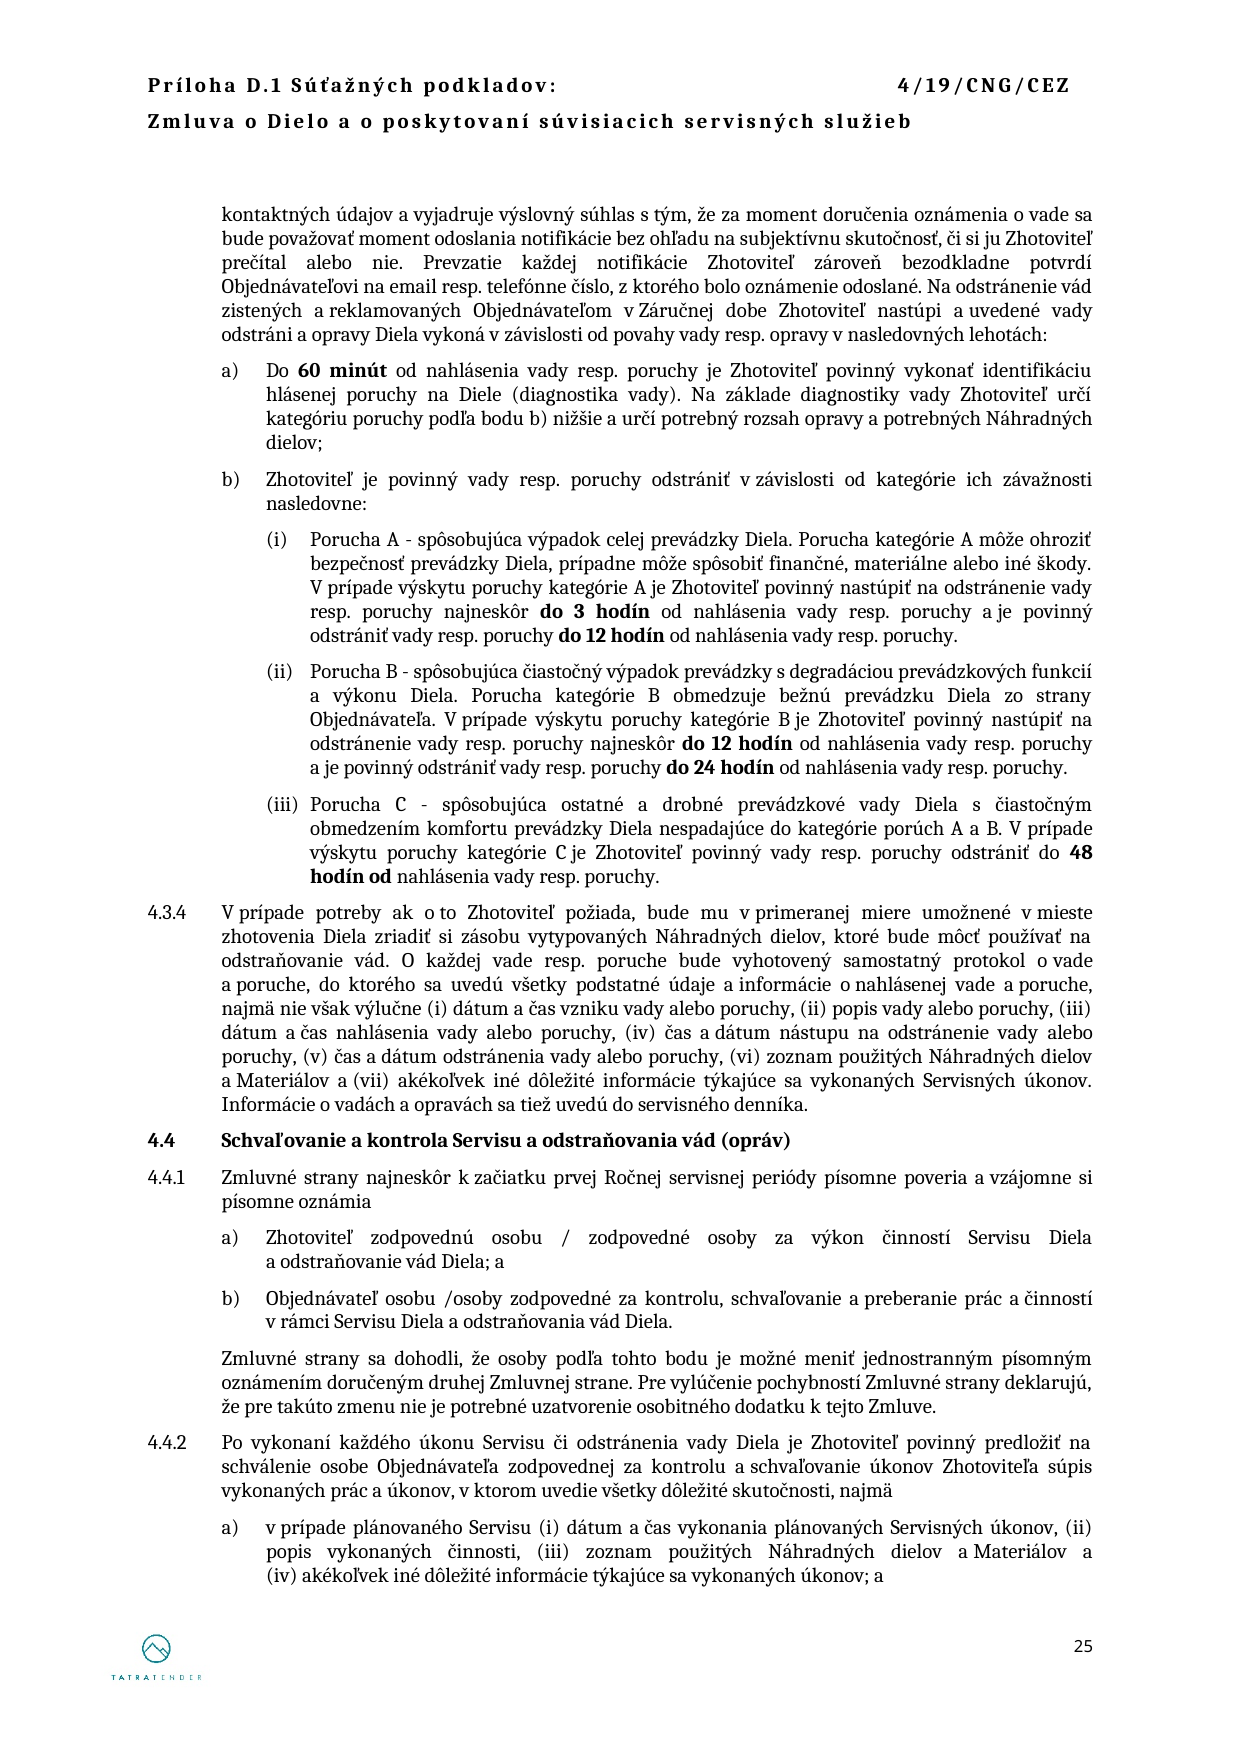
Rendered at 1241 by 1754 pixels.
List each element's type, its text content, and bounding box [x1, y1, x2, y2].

text Zmluvné strany sa dohodli, že osoby podľa tohto bodu je možné meniť jednostranným písomným oznámením doručeným druhej Zmluvnej strane. Pre vylúčenie pochybností Zmluvné strany deklarujú, že pre takúto zmenu nie je potrebné uzatvorenie osobitného dodatku k tejto Zmluve. [221, 1347, 1093, 1418]
list Po vykonaní každého úkonu Servisu či odstránenia vady Diela je Zhotoviteľ povinný predložiť na schválenie osobe Objednávateľa zodpovednej za kontrolu a schvaľovanie úkonov Zhotoviteľa súpis vykonaných prác a úkonov, v ktorom uvedie všetky dôležité skutočnosti, najmä [148, 1431, 1093, 1503]
picture [90, 1610, 222, 1704]
list Objednávateľ osobu /osoby zodpovedné za kontrolu, schvaľovanie a preberanie prác a činností v rámci Servisu Diela a odstraňovania vád Diela. [221, 1286, 1093, 1334]
list Zhotoviteľ zodpovednú osobu / zodpovedné osoby za výkon činností Servisu Diela a odstraňovanie vád Diela; a [221, 1226, 1093, 1274]
list Porucha B - spôsobujúca čiastočný výpadok prevádzky s degradáciou prevádzkových funkcií a výkonu Diela. Porucha kategórie B obmedzuje bežnú prevádzku Diela zo strany Objednávateľa. V prípade výskytu poruchy kategórie B je Zhotoviteľ povinný nastúpiť na odstránenie vady resp. poruchy najneskôr do 12 hodín od nahlásenia vady resp. poruchy a je povinný odstrániť vady resp. poruchy do 24 hodín od nahlásenia vady resp. poruchy. [266, 660, 1093, 780]
list Porucha C - spôsobujúca ostatné a drobné prevádzkové vady Diela s čiastočným obmedzením komfortu prevádzky Diela nespadajúce do kategórie porúch A a B. V prípade výskytu poruchy kategórie C je Zhotoviteľ povinný vady resp. poruchy odstrániť do 48 hodín od nahlásenia vady resp. poruchy. [266, 792, 1093, 888]
list Porucha A - spôsobujúca výpadok celej prevádzky Diela. Porucha kategórie A môže ohroziť bezpečnosť prevádzky Diela, prípadne môže spôsobiť finančné, materiálne alebo iné škody. V prípade výskytu poruchy kategórie A je Zhotoviteľ povinný nastúpiť na odstránenie vady resp. poruchy najneskôr do 3 hodín od nahlásenia vady resp. poruchy a je povinný odstrániť vady resp. poruchy do 12 hodín od nahlásenia vady resp. poruchy. [266, 528, 1093, 648]
list Zhotoviteľ je povinný vady resp. poruchy odstrániť v závislosti od kategórie ich závažnosti nasledovne: [221, 467, 1093, 515]
list Zmluvné strany najneskôr k začiatku prvej Ročnej servisnej periódy písomne poveria a vzájomne si písomne oznámia [148, 1165, 1093, 1213]
list v prípade plánovaného Servisu (i) dátum a čas vykonania plánovaných Servisných úkonov, (ii) popis vykonaných činnosti, (iii) zoznam použitých Náhradných dielov a Materiálov a (iv) akékoľvek iné dôležité informácie týkajúce sa vykonaných úkonov; a [221, 1515, 1093, 1587]
list V prípade potreby ak o to Zhotoviteľ požiada, bude mu v primeranej miere umožnené v mieste zhotovenia Diela zriadiť si zásobu vytypovaných Náhradných dielov, ktoré bude môcť používať na odstraňovanie vád. O každej vade resp. poruche bude vyhotovený samostatný protokol o vade a poruche, do ktorého sa uvedú všetky podstatné údaje a informácie o nahlásenej vade a poruche, najmä nie však výlučne (i) dátum a čas vzniku vady alebo poruchy, (ii) popis vady alebo poruchy, (iii) dátum a čas nahlásenia vady alebo poruchy, (iv) čas a dátum nástupu na odstránenie vady alebo poruchy, (v) čas a dátum odstránenia vady alebo poruchy, (vi) zoznam použitých Náhradných dielov a Materiálov a (vii) akékoľvek iné dôležité informácie týkajúce sa vykonaných Servisných úkonov. Informácie o vadách a opravách sa tiež uvedú do servisného denníka. [148, 901, 1093, 1116]
list Do 60 minút od nahlásenia vady resp. poruchy je Zhotoviteľ povinný vykonať identifikáciu hlásenej poruchy na Diele (diagnostika vady). Na základe diagnostiky vady Zhotoviteľ určí kategóriu poruchy podľa bodu b) nižšie a určí potrebný rozsah opravy a potrebných Náhradných dielov; [221, 359, 1093, 455]
list Schvaľovanie a kontrola Servisu a odstraňovania vád (opráv) [148, 1129, 1093, 1153]
